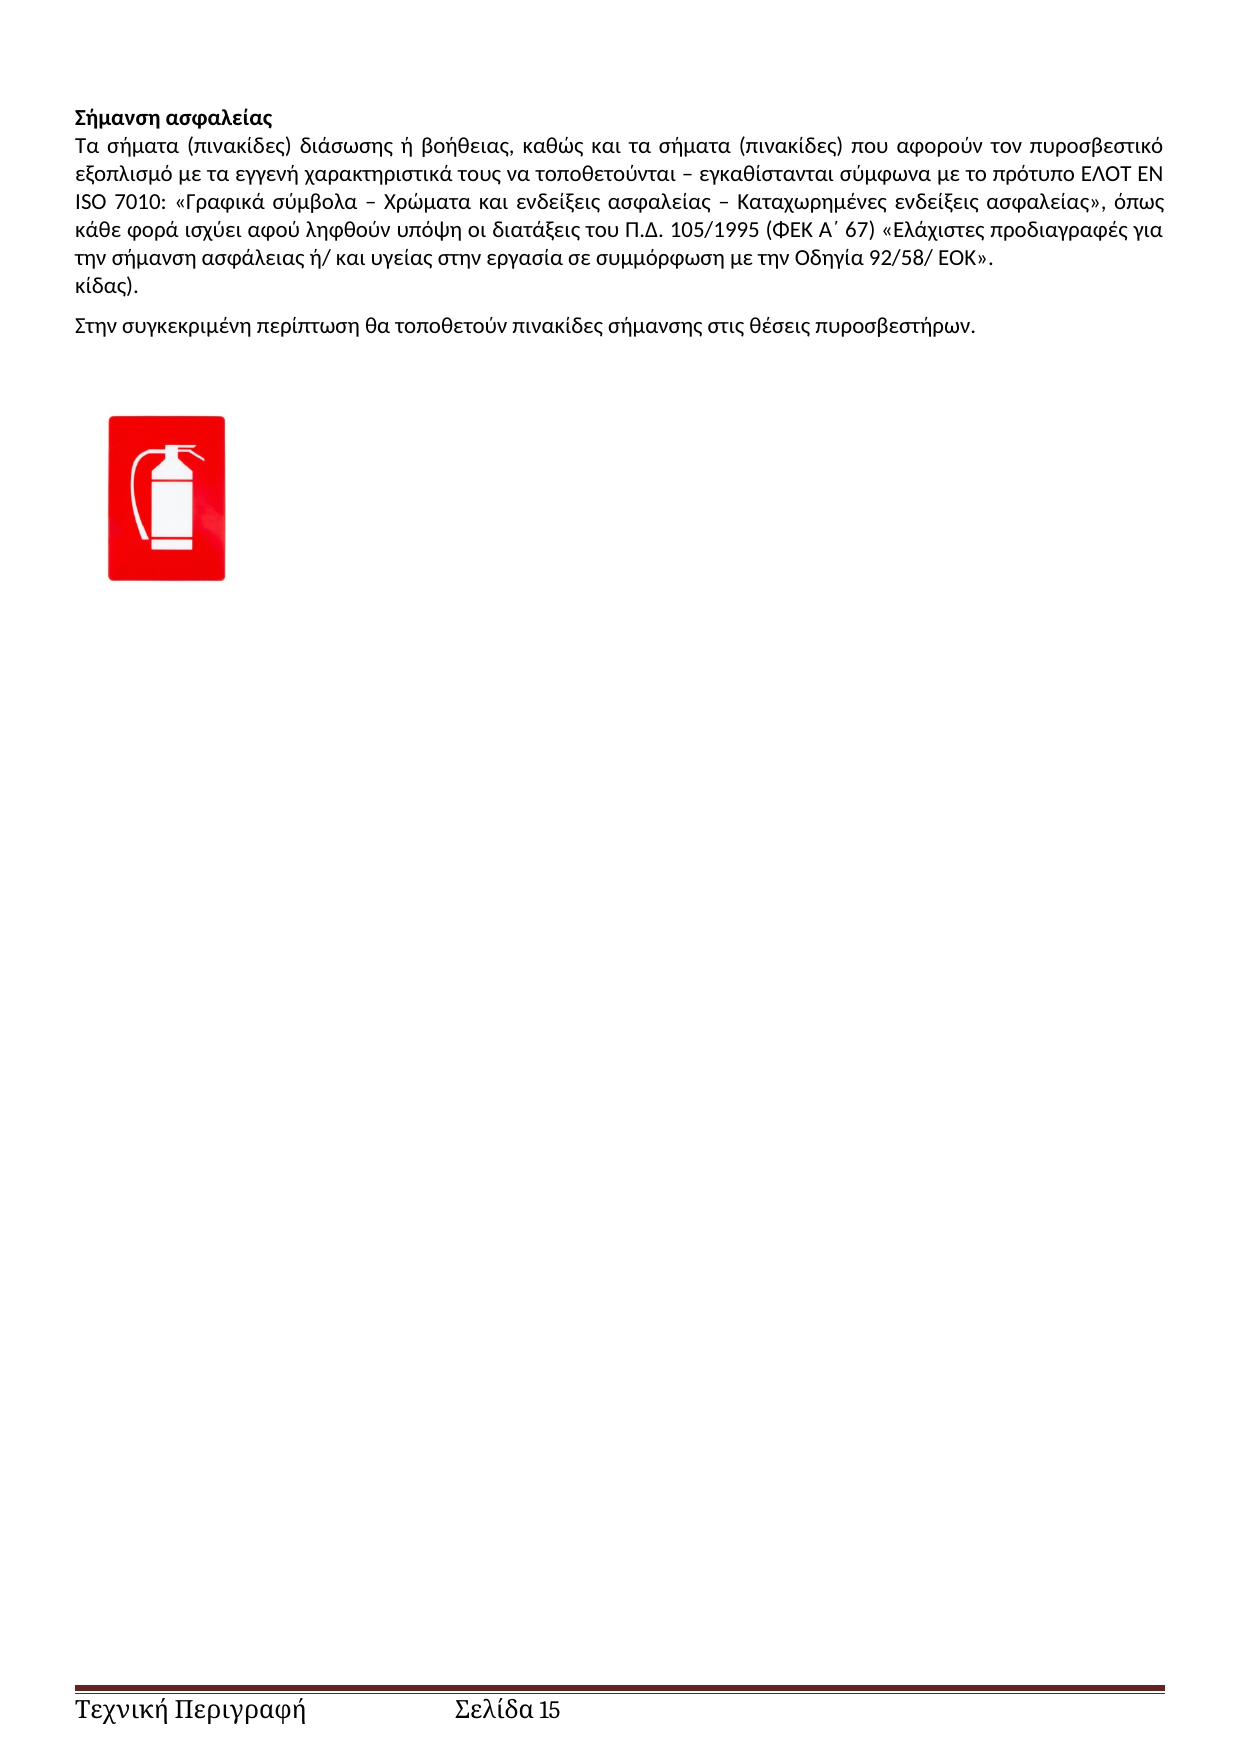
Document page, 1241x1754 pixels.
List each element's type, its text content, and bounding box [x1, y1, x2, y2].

text Σήμανση ασφαλείας [75, 103, 1165, 131]
text Τα σήματα (πινακίδες) διάσωσης ή βοήθειας, καθώς και τα σήματα (πινακίδες) που αφορούν τον πυροσβεστικό εξοπλισμό με τα εγγενή χαρακτηριστικά τους να τοποθετούνται – εγκαθίστανται σύμφωνα με το πρότυπο ΕΛΟΤ ΕΝ ISO 7010: «Γραφικά σύμβολα – Χρώματα και ενδείξεις ασφαλείας – Καταχωρημένες ενδείξεις ασφαλείας», όπως κάθε φορά ισχύει αφού ληφθούν υπόψη οι διατάξεις του Π.Δ. 105/1995 (ΦΕΚ Α΄ 67) «Ελάχιστες προδιαγραφές για την σήμανση ασφάλειας ή/ και υγείας στην εργασία σε συμμόρφωση με την Οδηγία 92/58/ EOK». [75, 131, 1165, 271]
text κίδας). [75, 271, 1165, 299]
picture [75, 408, 254, 587]
text Στην συγκεκριμένη περίπτωση θα τοποθετούν πινακίδες σήμανσης στις θέσεις πυροσβεστήρων. [75, 312, 1165, 340]
